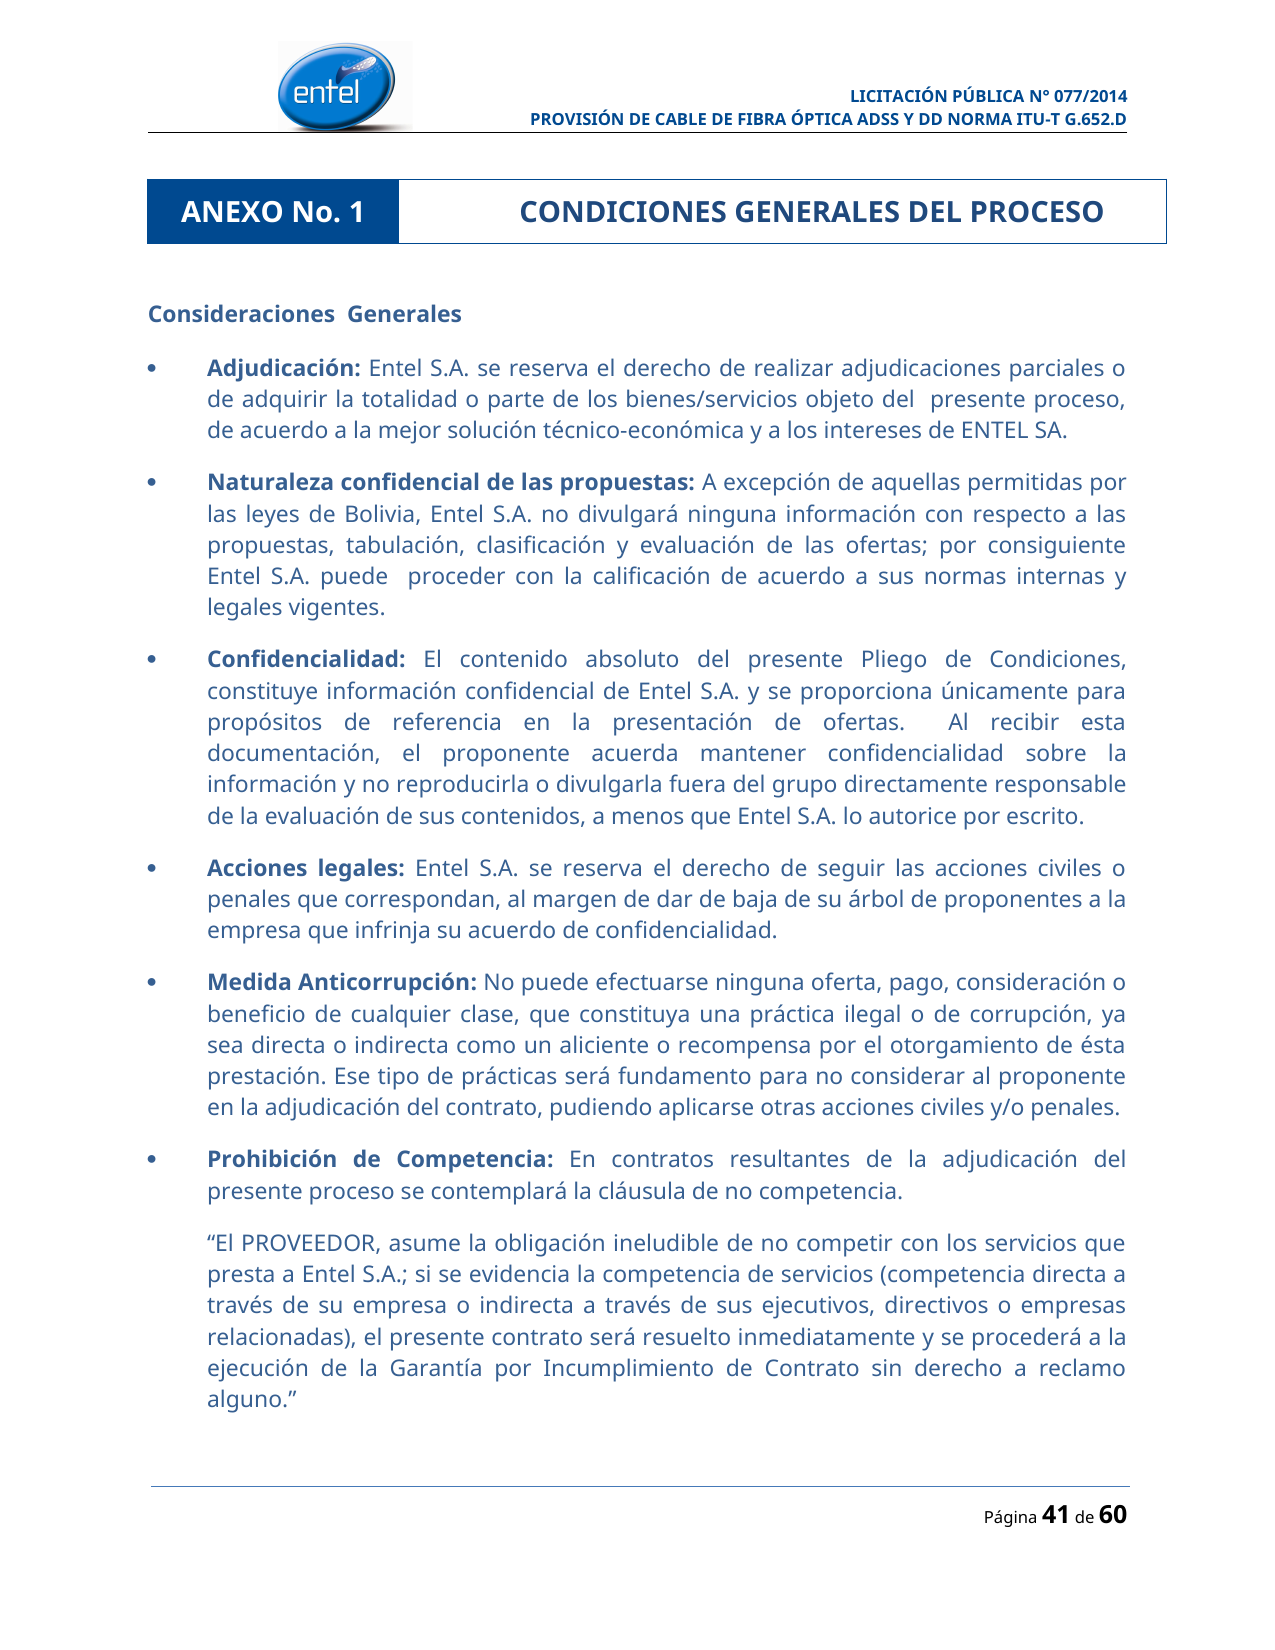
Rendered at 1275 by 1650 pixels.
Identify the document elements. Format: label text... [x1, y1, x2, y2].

list Naturaleza confidencial de las propuestas: A excepción de aquellas permitidas por las leyes de Bolivia, Entel S.A. no divulgará ninguna información con respecto a las propuestas, tabulación, clasificación y evaluación de las ofertas; por consiguiente Entel S.A. puede proceder con la calificación de acuerdo a sus normas internas y legales vigentes. [148, 466, 1127, 622]
text “El PROVEEDOR, asume la obligación ineludible de no competir con los servicios que presta a Entel S.A.; si se evidencia la competencia de servicios (competencia directa a través de su empresa o indirecta a través de sus ejecutivos, directivos o empresas relacionadas), el presente contrato será resuelto inmediatamente y se procederá a la ejecución de la Garantía por Incumplimiento de Contrato sin derecho a reclamo alguno.” [207, 1227, 1127, 1414]
table_header ANEXO No. 1 [148, 180, 398, 243]
picture [277, 41, 413, 132]
list Adjudicación: Entel S.A. se reserva el derecho de realizar adjudicaciones parciales o de adquirir la totalidad o parte de los bienes/servicios objeto del presente proceso, de acuerdo a la mejor solución técnico-económica y a los intereses de ENTEL SA. [148, 352, 1127, 445]
list Medida Anticorrupción: No puede efectuarse ninguna oferta, pago, consideración o beneficio de cualquier clase, que constituya una práctica ilegal o de corrupción, ya sea directa o indirecta como un aliciente o recompensa por el otorgamiento de ésta prestación. Ese tipo de prácticas será fundamento para no considerar al proponente en la adjudicación del contrato, pudiendo aplicarse otras acciones civiles y/o penales. [148, 966, 1127, 1122]
text Consideraciones Generales [148, 298, 1127, 329]
list Confidencialidad: El contenido absoluto del presente Pliego de Condiciones, constituye información confidencial de Entel S.A. y se proporciona únicamente para propósitos de referencia en la presentación de ofertas. Al recibir esta documentación, el proponente acuerda mantener confidencialidad sobre la información y no reproducirla o divulgarla fuera del grupo directamente responsable de la evaluación de sus contenidos, a menos que Entel S.A. lo autorice por escrito. [148, 643, 1127, 831]
list Acciones legales: Entel S.A. se reserva el derecho de seguir las acciones civiles o penales que correspondan, al margen de dar de baja de su árbol de proponentes a la empresa que infrinja su acuerdo de confidencialidad. [148, 852, 1127, 945]
list Prohibición de Competencia: En contratos resultantes de la adjudicación del presente proceso se contemplará la cláusula de no competencia. [148, 1143, 1127, 1206]
table_header CONDICIONES GENERALES DEL PROCESO [399, 180, 1166, 243]
